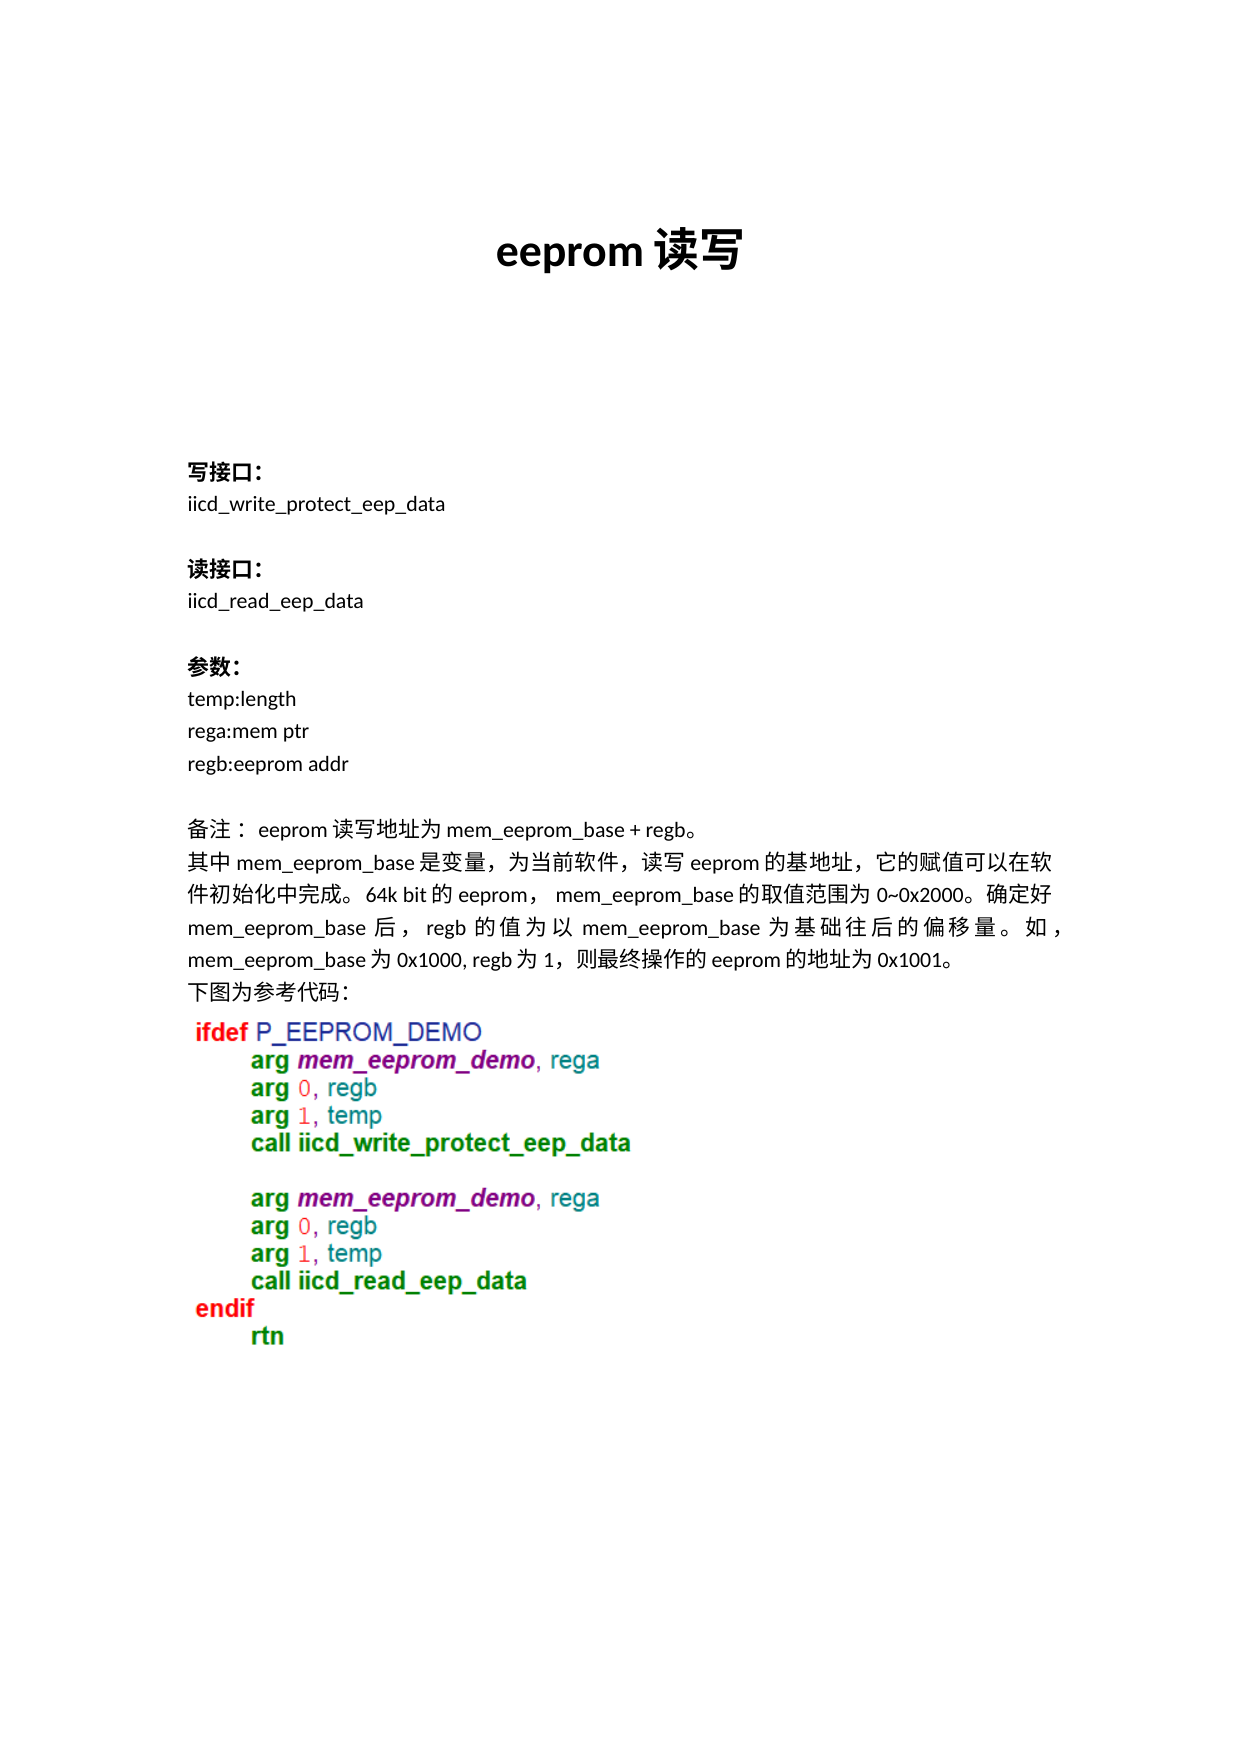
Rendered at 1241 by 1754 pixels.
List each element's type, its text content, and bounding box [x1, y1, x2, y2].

text temp:length [187, 682, 1053, 714]
text 读接口： [187, 552, 1053, 584]
text 其中mem_eeprom_base是变量，为当前软件，读写eeprom的基地址，它的赋值可以在软件初始化中完成。64k bit的eeprom， mem_eeprom_base的取值范围为0~0x2000。确定好mem_eeprom_base后，regb的值为以mem_eeprom_base为基础往后的偏移量。如，mem_eeprom_base为0x1000, regb为1，则最终操作的eeprom的地址为0x1001。 [187, 844, 1053, 974]
text 写接口： [187, 454, 1053, 487]
picture [187, 1007, 948, 1356]
text 备注 ：eeprom 读写地址为mem_eeprom_base + regb。 [187, 812, 1053, 844]
text rega:mem ptr [187, 714, 1053, 747]
text iicd_read_eep_data [187, 584, 1053, 617]
text iicd_write_protect_eep_data [187, 487, 1053, 519]
text 下图为参考代码： [187, 974, 1053, 1007]
subtitle eeprom读写 [187, 197, 1053, 295]
text 参数： [187, 649, 1053, 682]
text regb:eeprom addr [187, 747, 1053, 779]
